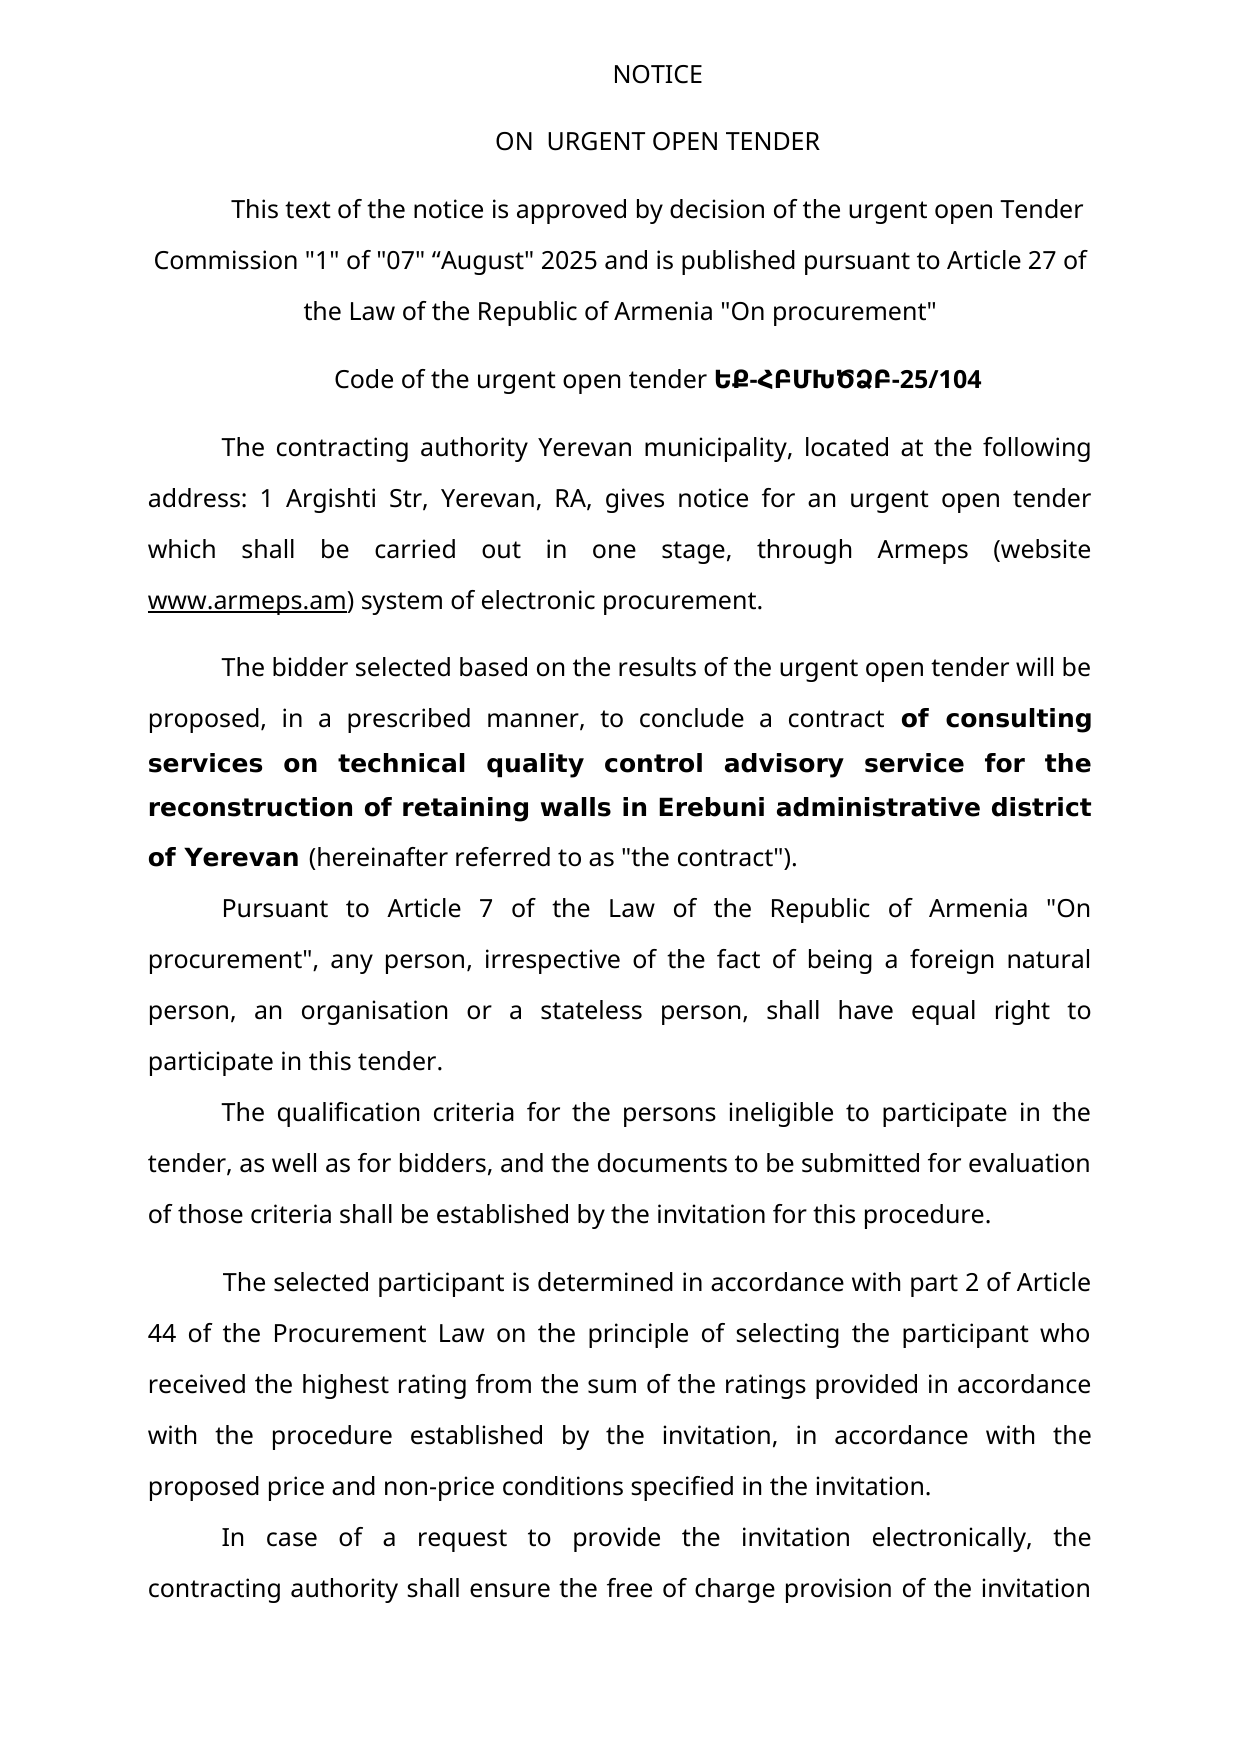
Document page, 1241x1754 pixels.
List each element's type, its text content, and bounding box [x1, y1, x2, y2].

text ON URGENT OPEN TENDER [148, 124, 1092, 158]
text Pursuant to Article 7 of the Law of the Republic of Armenia "On procurement", any person, irrespective of the fact of being a foreign natural person, an organisation or a stateless person, shall have equal right to participate in this tender. [148, 891, 1092, 1078]
text The qualification criteria for the persons ineligible to participate in the tender, as well as for bidders, and the documents to be submitted for evaluation of those criteria shall be established by the invitation for this procedure. [148, 1095, 1092, 1231]
text NOTICE [148, 56, 1092, 90]
text The contracting authority Yerevan municipality, located at the following address: 1 Argishti Str, Yerevan, RA, gives notice for an urgent open tender which shall be carried out in one stage, through Armeps (website www.armeps.am) system of electronic procurement. [148, 429, 1092, 616]
text This text of the notice is approved by decision of the urgent open Tender Commission "1" of "07" “August" 2025 and is published pursuant to Article 27 of the Law of the Republic of Armenia "On procurement" [148, 192, 1092, 328]
text The selected participant is determined in accordance with part 2 of Article 44 of the Procurement Law on the principle of selecting the participant who received the highest rating from the sum of the ratings provided in accordance with the procedure established by the invitation, in accordance with the proposed price and non-price conditions specified in the invitation. [148, 1264, 1092, 1503]
text The bidder selected based on the results of the urgent open tender will be proposed, in a prescribed manner, to conclude a contract of consulting services on technical quality control advisory service for the reconstruction of retaining walls in Erebuni administrative district of Yerevan (hereinafter referred to as "the contract"). [148, 650, 1092, 874]
text Code of the urgent open tender ԵՔ-ՀԲՄԽԾՁԲ-25/104 [148, 361, 1092, 396]
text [148, 1520, 1092, 1605]
